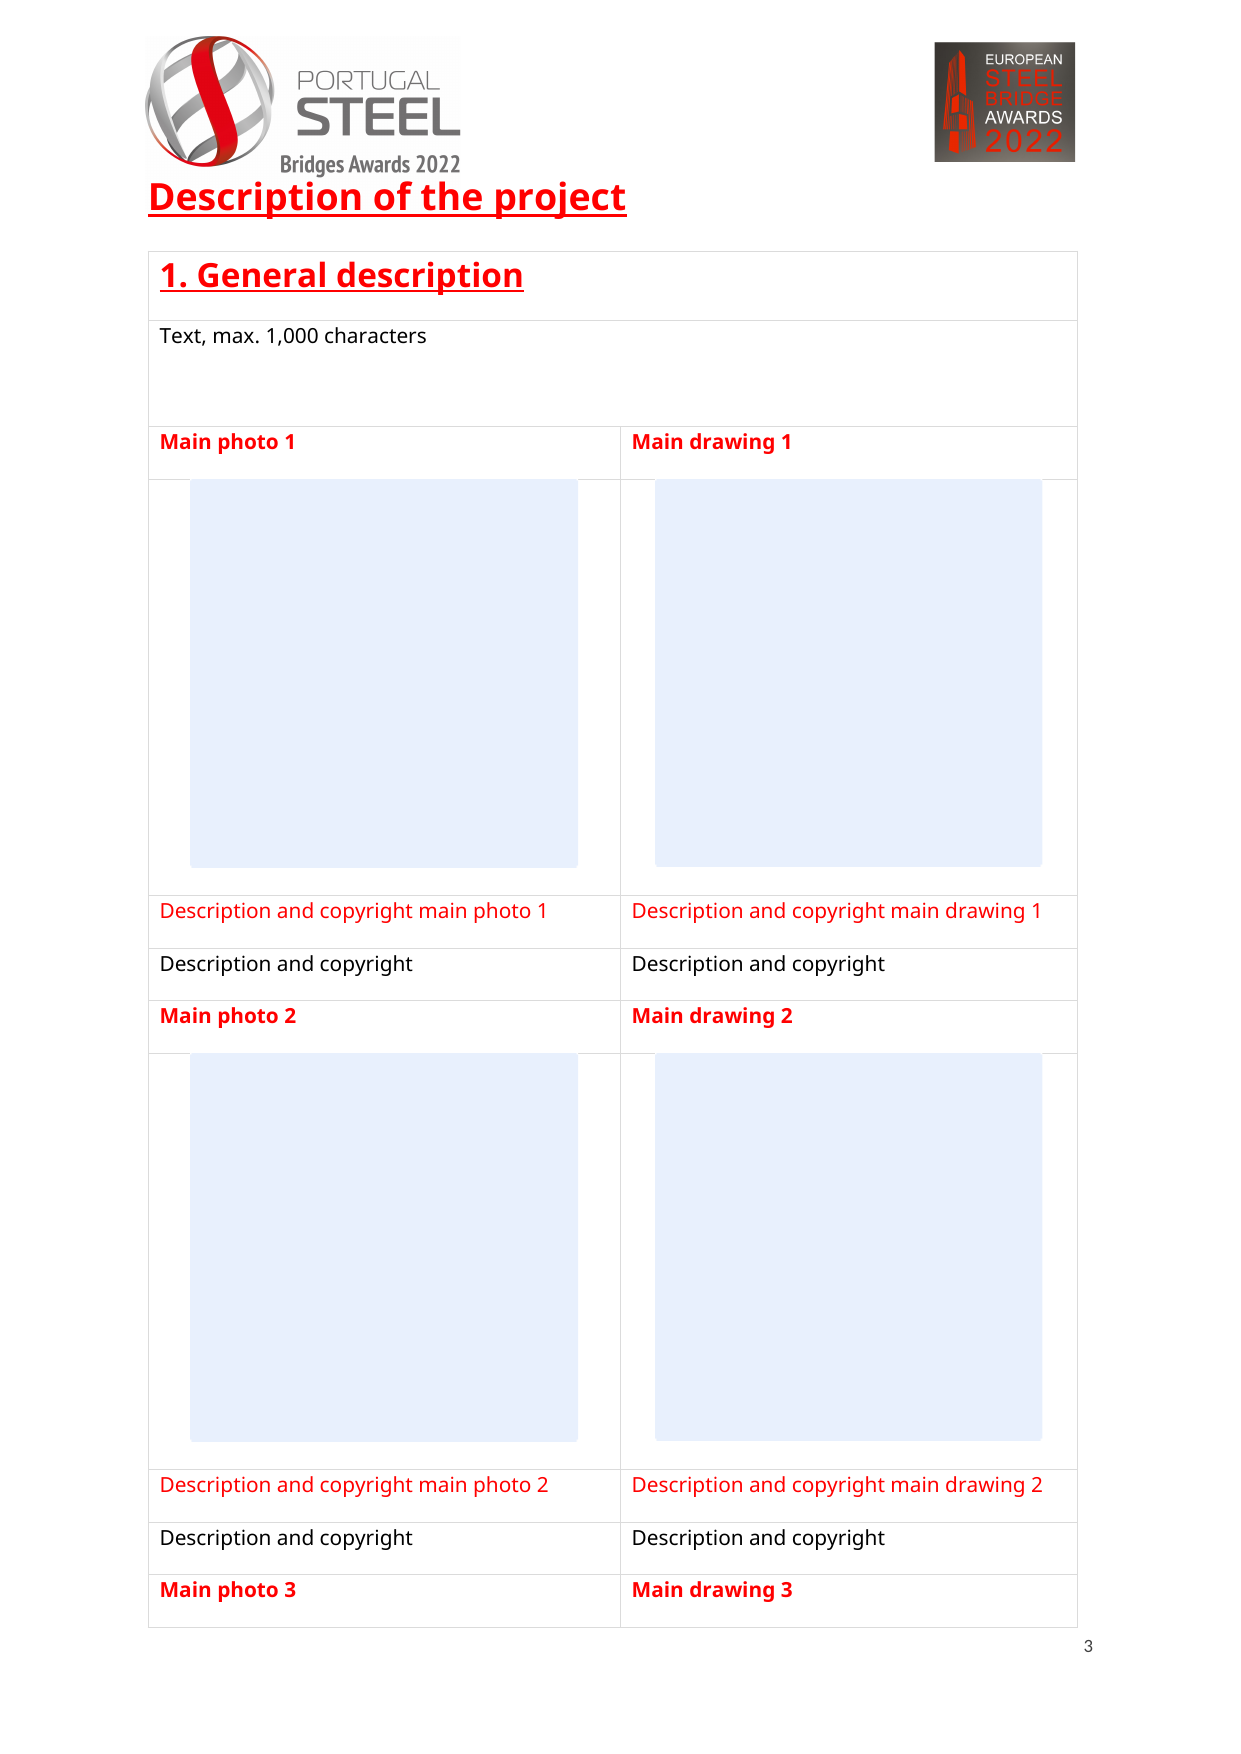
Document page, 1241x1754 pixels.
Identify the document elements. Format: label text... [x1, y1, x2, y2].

table_cell Description and copyright main photo 1 [149, 896, 620, 948]
table_cell Description and copyright [621, 949, 1077, 1000]
picture [145, 36, 461, 214]
table_cell [621, 1054, 1077, 1469]
picture [655, 1053, 1043, 1441]
picture [190, 1053, 579, 1442]
table_cell Description and copyright main photo 2 [149, 1470, 620, 1522]
table_cell Description and copyright main drawing 2 [621, 1470, 1077, 1522]
table_cell Description and copyright [621, 1523, 1077, 1574]
table_cell [149, 480, 620, 895]
table_cell [149, 1054, 620, 1469]
table_cell Main photo 3 [149, 1575, 620, 1627]
table_cell Main drawing 1 [621, 427, 1077, 478]
table_cell Description and copyright [149, 949, 620, 1000]
text Description of the project [148, 171, 1093, 222]
table_header 1. General description [149, 252, 1077, 320]
table_cell Description and copyright [149, 1523, 620, 1574]
table_cell Main drawing 2 [621, 1001, 1077, 1053]
picture [190, 479, 579, 868]
table_cell Main photo 1 [149, 427, 620, 478]
table_cell Text, max. 1,000 characters [149, 321, 1077, 426]
table_cell Main drawing 3 [621, 1575, 1077, 1627]
picture [934, 42, 1076, 162]
picture [655, 479, 1043, 867]
table_cell [621, 480, 1077, 895]
table_cell Main photo 2 [149, 1001, 620, 1053]
table_cell Description and copyright main drawing 1 [621, 896, 1077, 948]
